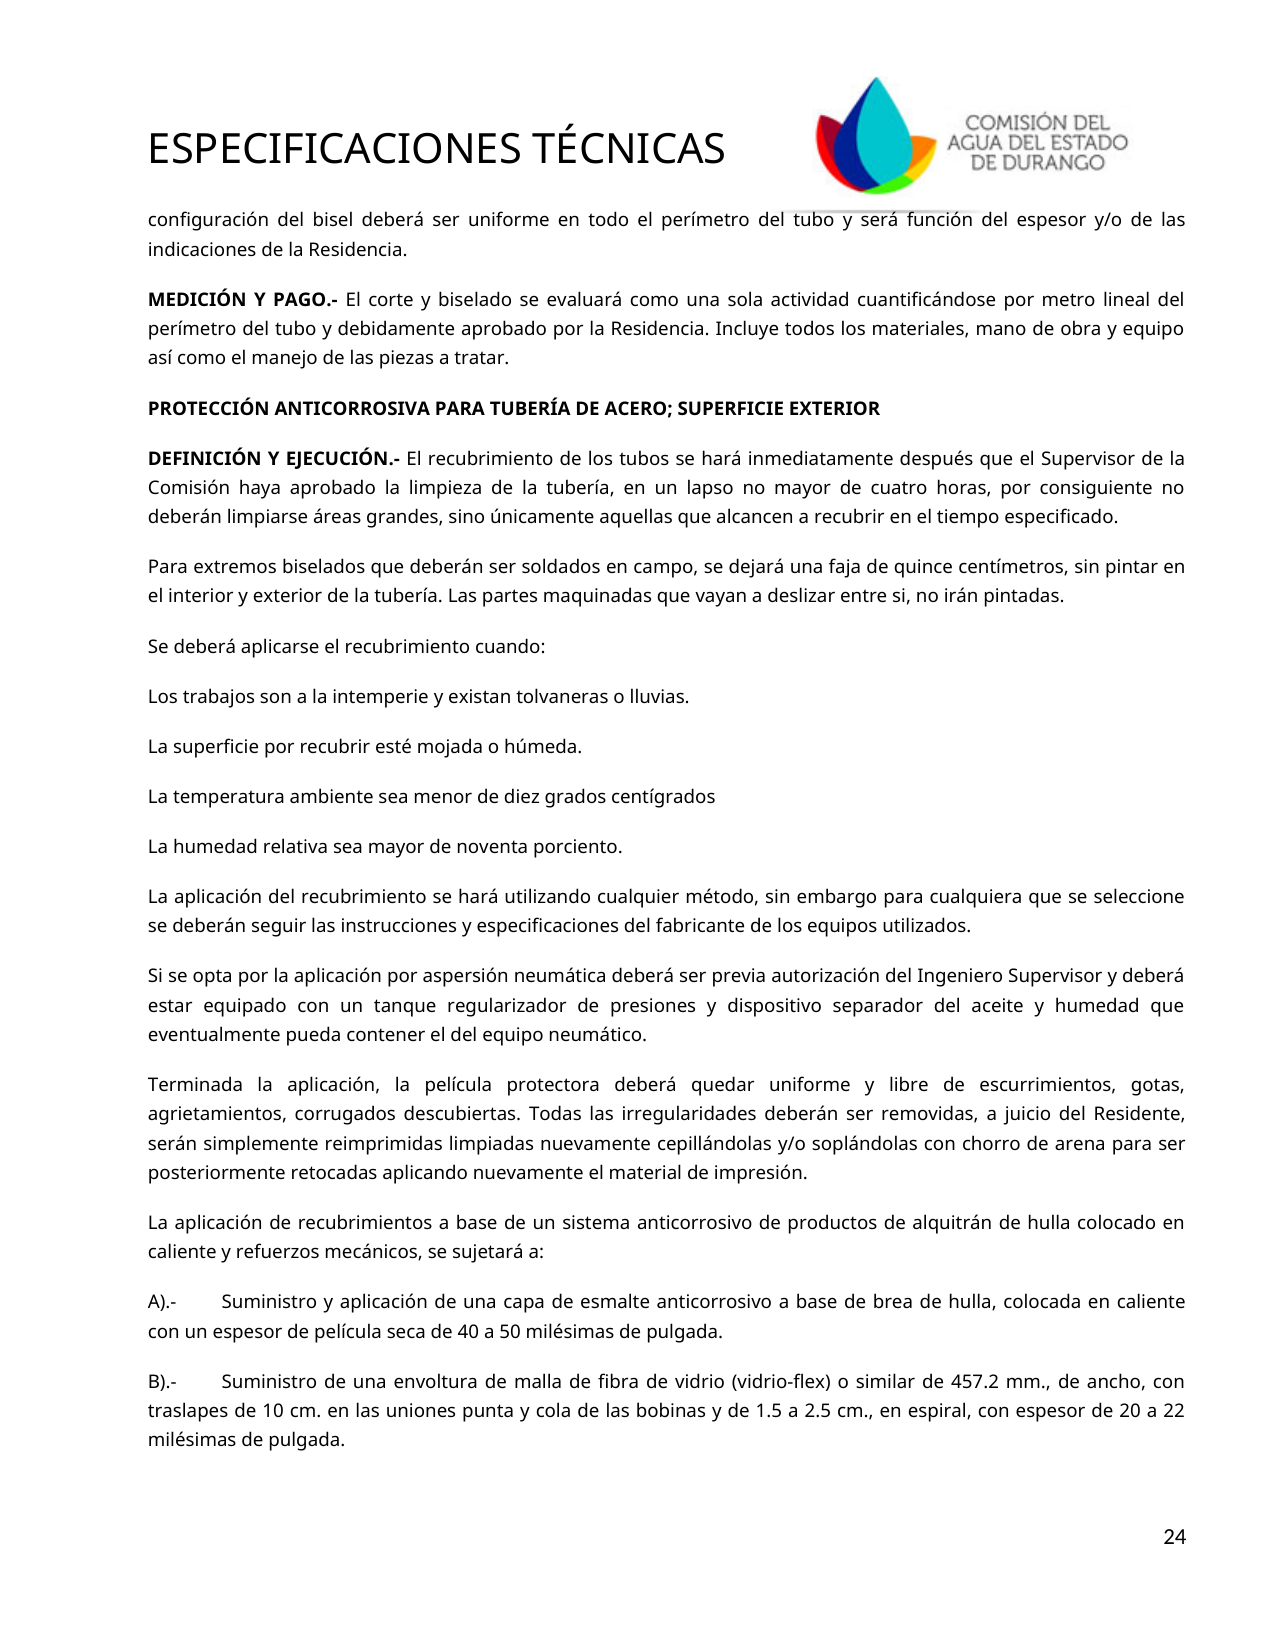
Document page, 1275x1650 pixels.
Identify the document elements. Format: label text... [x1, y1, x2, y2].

text Los trabajos son a la intemperie y existan tolvaneras o lluvias. [148, 683, 1186, 708]
text PROTECCIÓN ANTICORROSIVA PARA TUBERÍA DE ACERO; SUPERFICIE EXTERIOR [148, 395, 1186, 420]
text Si se opta por la aplicación por aspersión neumática deberá ser previa autorización del Ingeniero Supervisor y deberá estar equipado con un tanque regularizador de presiones y dispositivo separador del aceite y humedad que eventualmente pueda contener el del equipo neumático. [148, 963, 1186, 1047]
text La aplicación de recubrimientos a base de un sistema anticorrosivo de productos de alquitrán de hulla colocado en caliente y refuerzos mecánicos, se sujetará a: [148, 1209, 1186, 1264]
text MEDICIÓN Y PAGO.- El corte y biselado se evaluará como una sola actividad cuantificándose por metro lineal del perímetro del tubo y debidamente aprobado por la Residencia. Incluye todos los materiales, mano de obra y equipo así como el manejo de las piezas a tratar. [148, 286, 1186, 370]
text La superficie por recubrir esté mojada o húmeda. [148, 733, 1186, 759]
text La humedad relativa sea mayor de noventa porciento. [148, 833, 1186, 859]
text La temperatura ambiente sea menor de diez grados centígrados [148, 783, 1186, 809]
text A).- Suministro y aplicación de una capa de esmalte anticorrosivo a base de brea de hulla, colocada en caliente con un espesor de película seca de 50 milésimas de pulgada. [148, 1289, 1186, 1343]
text Para extremos biselados que deberán ser soldados en campo, se dejará una faja de quince centímetros, sin pintar en el interior y exterior de la tubería. Las partes maquinadas que vayan a deslizar entre si, no irán pintadas. [148, 553, 1186, 608]
text Terminada la aplicación, la película protectora deberá quedar uniforme y libre de escurrimientos, gotas, agrietamientos, corrugados descubiertas. Todas las irregularidades deberán ser removidas, a juicio del Residente, serán simplemente reimprimidas limpiadas nuevamente cepillándolas y/o soplándolas con chorro de arena para ser posteriormente retocadas aplicando nuevamente el material de impresión. [148, 1071, 1186, 1185]
text Se deberá aplicarse el recubrimiento cuando: [148, 633, 1186, 658]
text B).- Suministro de una envoltura de malla de fibra de vidrio (vidrio-flex) o similar de ., de ancho, con traslapes de . en las uniones punta y cola de las bobinas y de ., en espiral, con espesor de 22 milésimas de pulgada. [148, 1368, 1186, 1452]
picture [761, 76, 1137, 207]
text La aplicación del recubrimiento se hará utilizando cualquier método, sin embargo para cualquiera que se seleccione se deberán seguir las instrucciones y especificaciones del fabricante de los equipos utilizados. [148, 883, 1186, 938]
text DEFINICIÓN Y EJECUCIÓN.- El recubrimiento de los tubos se hará inmediatamente después que el Supervisor de la Comisión haya aprobado la limpieza de la tubería, en un lapso no mayor de cuatro horas, por consiguiente no deberán limpiarse áreas grandes, sino únicamente aquellas que alcancen a recubrir en el tiempo especificado. [148, 445, 1186, 529]
